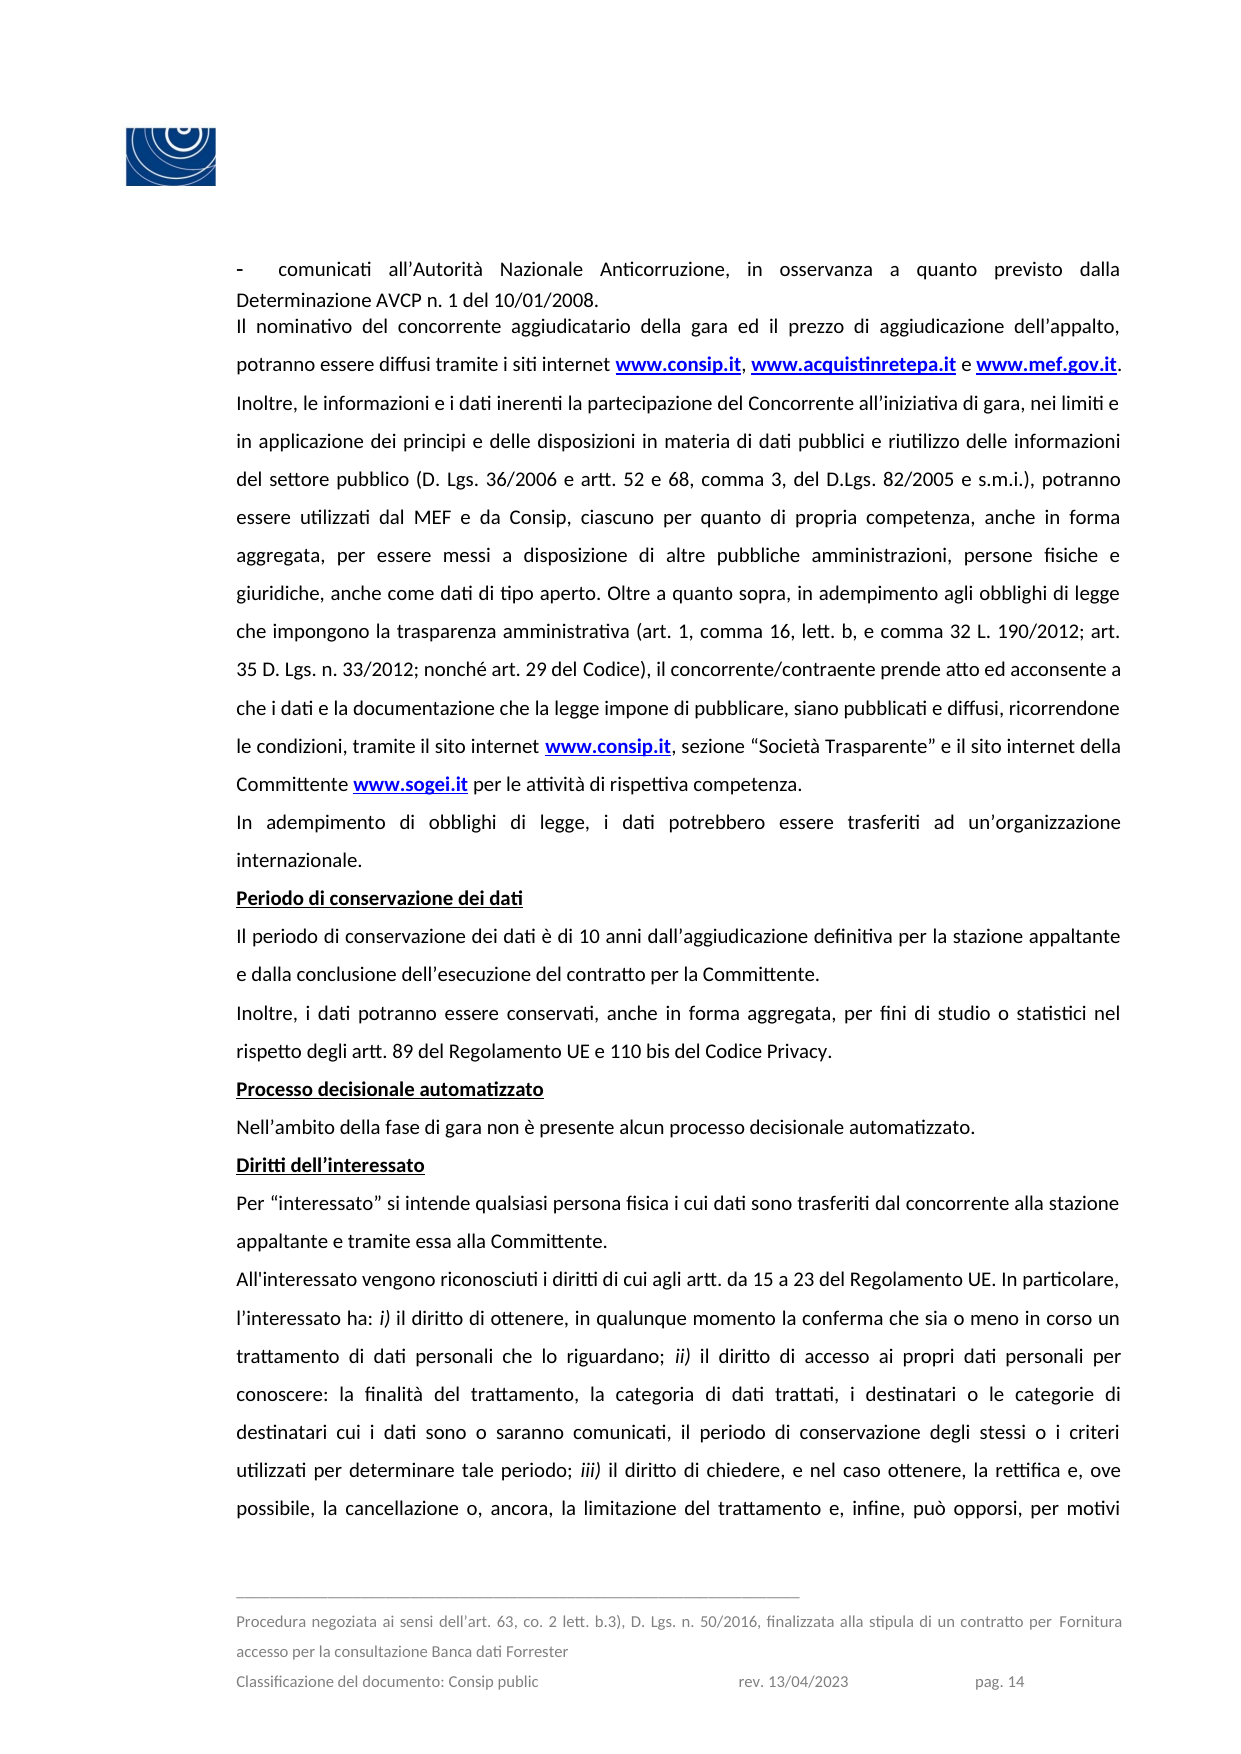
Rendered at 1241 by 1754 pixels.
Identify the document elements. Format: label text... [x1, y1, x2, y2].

text Per “interessato” si intende qualsiasi persona fisica i cui dati sono trasferiti dal concorrente alla stazione appaltante e tramite essa alla Committente. [236, 1190, 1122, 1254]
list comunicati all’Autorità Nazionale Anticorruzione, in osservanza a quanto previsto dalla Determinazione AVCP n. 1 del 10/01/2008. [236, 251, 1122, 313]
text In adempimento di obblighi di legge, i dati potrebbero essere trasferiti ad un’organizzazione internazionale. [236, 809, 1122, 873]
text Il periodo di conservazione dei dati è di 10 anni dall’aggiudicazione definitiva per la stazione appaltante e dalla conclusione dell’esecuzione del contratto per la Committente. [236, 923, 1122, 987]
text Il nominativo del concorrente aggiudicatario della gara ed il prezzo di aggiudicazione dell’appalto, potranno essere diffusi tramite i siti internet www.consip.it, www.acquistinretepa.it e www.mef.gov.it. Inoltre, le informazioni e i dati inerenti la partecipazione del Concorrente all’iniziativa di gara, nei limiti e in applicazione dei principi e delle disposizioni in materia di dati pubblici e riutilizzo delle informazioni del settore pubblico (D. Lgs. 36/2006 e artt. 52 e 68, comma 3, del D.Lgs. 82/2005 e s.m.i.), potranno essere utilizzati dal MEF e da Consip, ciascuno per quanto di propria competenza, anche in forma aggregata, per essere messi a disposizione di altre pubbliche amministrazioni, persone fisiche e giuridiche, anche come dati di tipo aperto. Oltre a quanto sopra, in adempimento agli obblighi di legge che impongono la trasparenza amministrativa (art. 1, comma 16, lett. b, e comma 32 L. 190/2012; art. 35 D. Lgs. n. 33/2012; nonché art. 29 del Codice), il concorrente/contraente prende atto ed acconsente a che i dati e la documentazione che la legge impone di pubblicare, siano pubblicati e diffusi, ricorrendone le condizioni, tramite il sito internet www.consip.it, sezione “Società Trasparente” e il sito internet della Committente www.sogei.it per le attività di rispettiva competenza. [236, 313, 1122, 796]
picture [0, 0, 216, 185]
text Periodo di conservazione dei dati [236, 885, 1122, 911]
text Diritti dell’interessato [236, 1152, 1122, 1178]
text Processo decisionale automatizzato [236, 1076, 1122, 1101]
text Inoltre, i dati potranno essere conservati, anche in forma aggregata, per fini di studio o statistici nel rispetto degli artt. 89 del Regolamento UE e 110 bis del Codice Privacy. [236, 1000, 1122, 1063]
text Nell’ambito della fase di gara non è presente alcun processo decisionale automatizzato. [236, 1114, 1122, 1139]
